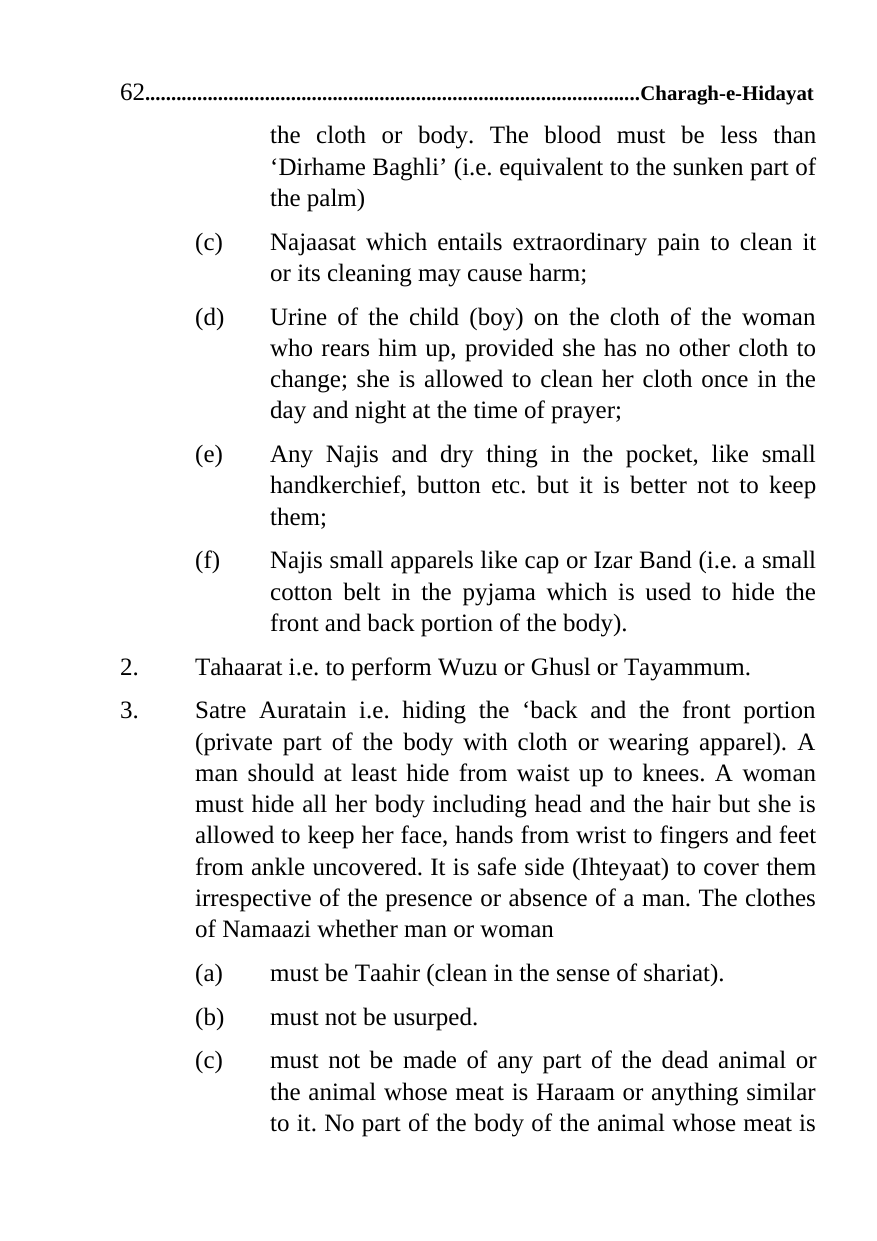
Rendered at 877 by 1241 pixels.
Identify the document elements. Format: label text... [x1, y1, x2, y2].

text (a) must be Taahir (clean in the sense of shariat). [195, 956, 817, 987]
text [195, 119, 817, 212]
text (b) must not be usurped. [195, 1000, 817, 1031]
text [195, 1044, 817, 1137]
text (d) Urine of the child (boy) on the cloth of the woman who rears him up, provided she has no other cloth to change; she is allowed to clean her cloth once in the day and night at the time of prayer; [195, 300, 817, 425]
text (f) Najis small apparels like cap or Izar Band (i.e. a small cotton belt in the pyjama which is used to hide the front and back portion of the body). [195, 544, 817, 637]
text 3. Satre Auratain i.e. hiding the ‘back and the front portion (private part of the body with cloth or wearing apparel). A man should at least hide from waist up to knees. A woman must hide all her body including head and the hair but she is allowed to keep her face, hands from wrist to fingers and feet from ankle uncovered. It is safe side (Ihteyaat) to cover them irrespective of the presence or absence of a man. The clothes of Namaazi whether man or woman [120, 694, 817, 944]
text (c) Najaasat which entails extraordinary pain to clean it or its cleaning may cause harm; [195, 225, 817, 287]
text (e) Any Najis and dry thing in the pocket, like small handkerchief, button etc. but it is better not to keep them; [195, 437, 817, 531]
text 2. Tahaarat i.e. to perform Wuzu or Ghusl or Tayammum. [120, 650, 817, 681]
